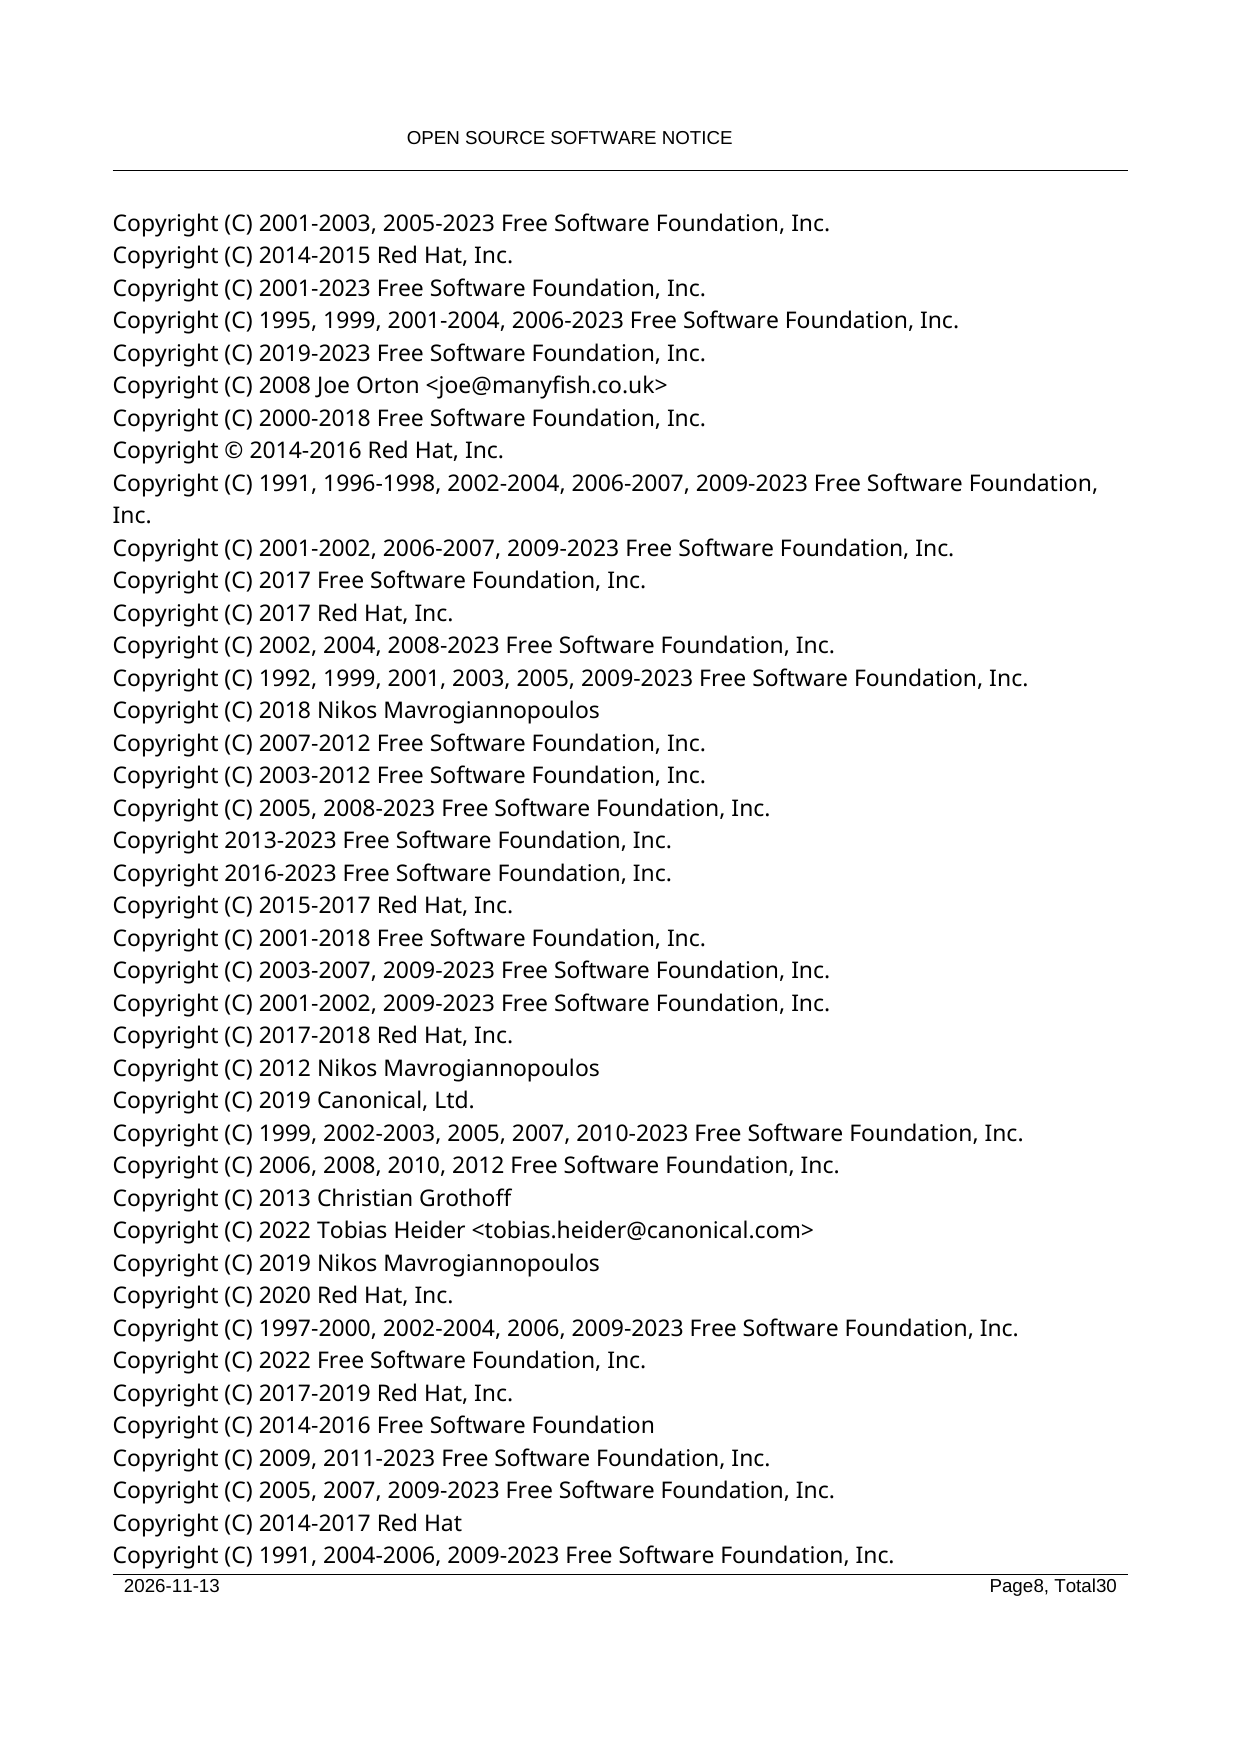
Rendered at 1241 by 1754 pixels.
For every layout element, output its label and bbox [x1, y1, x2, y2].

text [112, 206, 1128, 1571]
